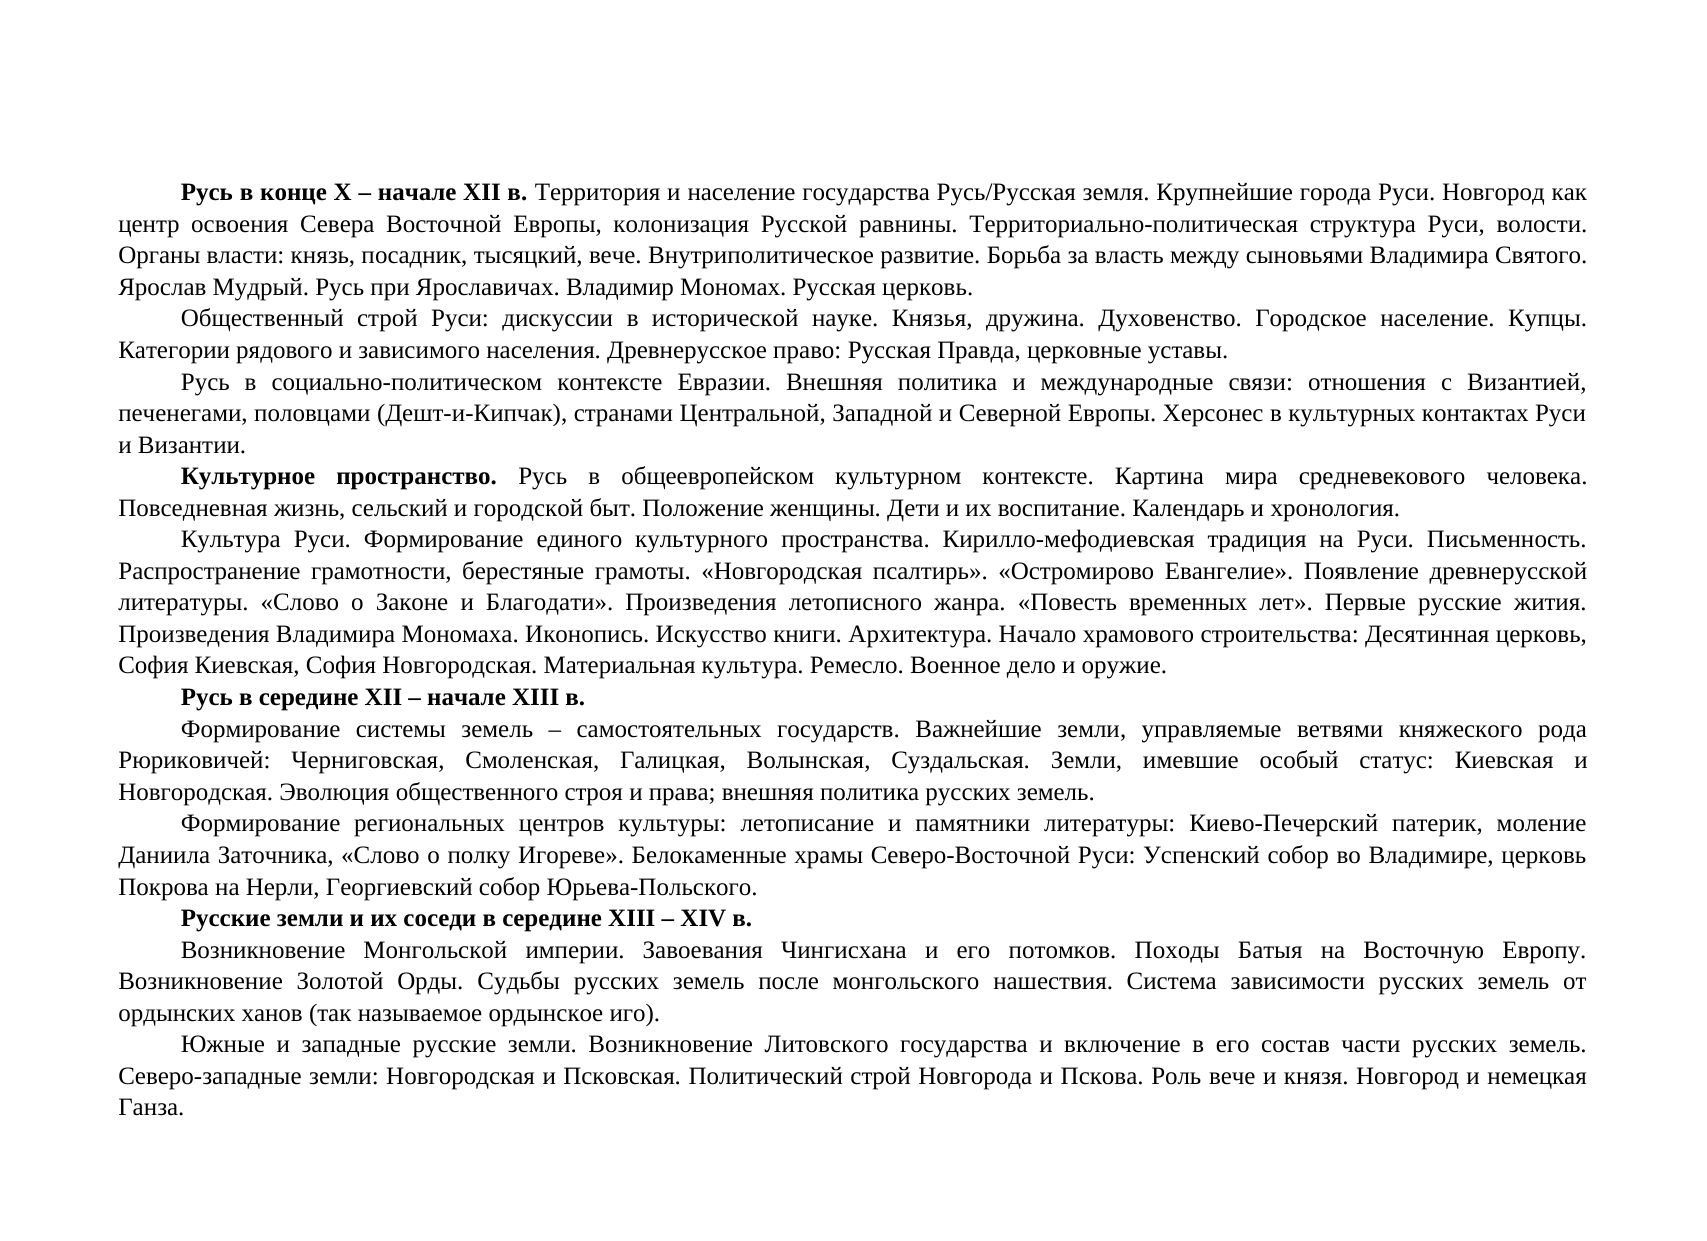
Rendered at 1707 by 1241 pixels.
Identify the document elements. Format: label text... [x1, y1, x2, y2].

text Южные и западные русские земли. Возникновение Литовского государства и включение в его состав части русских земель. Северо-западные земли: Новгородская и Псковская. Политический строй Новгорода и Пскова. Роль вече и князя. Новгород и немецкая Ганза. [118, 1029, 1588, 1121]
text Формирование системы земель – самостоятельных государств. Важнейшие земли, управляемые ветвями княжеского рода Рюриковичей: Черниговская, Смоленская, Галицкая, Волынская, Суздальская. Земли, имевшие особый статус: Киевская и Новгородская. Эволюция общественного строя и права; внешняя политика русских земель. [118, 714, 1588, 806]
text Культурное пространство. Русь в общеевропейском культурном контексте. Картина мира средневекового человека. Повседневная жизнь, сельский и городской быт. Положение женщины. Дети и их воспитание. Календарь и хронология. [118, 461, 1588, 522]
text Русь в конце X – начале XII в. Территория и население государства Русь/Русская земля. Крупнейшие города Руси. Новгород как центр освоения Севера Восточной Европы, колонизация Русской равнины. Территориально-политическая структура Руси, волости. Органы власти: князь, посадник, тысяцкий, вече. Внутриполитическое развитие. Борьба за власть между сыновьями Владимира Святого. Ярослав Мудрый. Русь при Ярославичах. Владимир Мономах. Русская церковь. [118, 177, 1588, 301]
text Русские земли и их соседи в середине XIII – XIV в. [118, 903, 1588, 932]
text Возникновение Монгольской империи. Завоевания Чингисхана и его потомков. Походы Батыя на Восточную Европу. Возникновение Золотой Орды. Судьбы русских земель после монгольского нашествия. Система зависимости русских земель от ордынских ханов (так называемое ордынское иго). [118, 935, 1588, 1027]
text Формирование региональных центров культуры: летописание и памятники литературы: Киево-Печерский патерик, моление Даниила Заточника, «Слово о полку Игореве». Белокаменные храмы Северо-Восточной Руси: Успенский собор во Владимире, церковь Покрова на Нерли, Георгиевский собор Юрьева-Польского. [118, 808, 1588, 900]
text Общественный строй Руси: дискуссии в исторической науке. Князья, дружина. Духовенство. Городское население. Купцы. Категории рядового и зависимого населения. Древнерусское право: Русская Правда, церковные уставы. [118, 303, 1588, 364]
text Русь в социально-политическом контексте Евразии. Внешняя политика и международные связи: отношения с Византией, печенегами, половцами (Дешт-и-Кипчак), странами Центральной, Западной и Северной Европы. Херсонес в культурных контактах Руси и Византии. [118, 367, 1588, 458]
text Культура Руси. Формирование единого культурного пространства. Кирилло-мефодиевская традиция на Руси. Письменность. Распространение грамотности, берестяные грамоты. «Новгородская псалтирь». «Остромирово Евангелие». Появление древнерусской литературы. «Слово о Законе и Благодати». Произведения летописного жанра. «Повесть временных лет». Первые русские жития. Произведения Владимира Мономаха. Иконопись. Искусство книги. Архитектура. Начало храмового строительства: Десятинная церковь, София Киевская, София Новгородская. Материальная культура. Ремесло. Военное дело и оружие. [118, 524, 1588, 679]
text Русь в середине XII – начале XIII в. [118, 682, 1588, 711]
